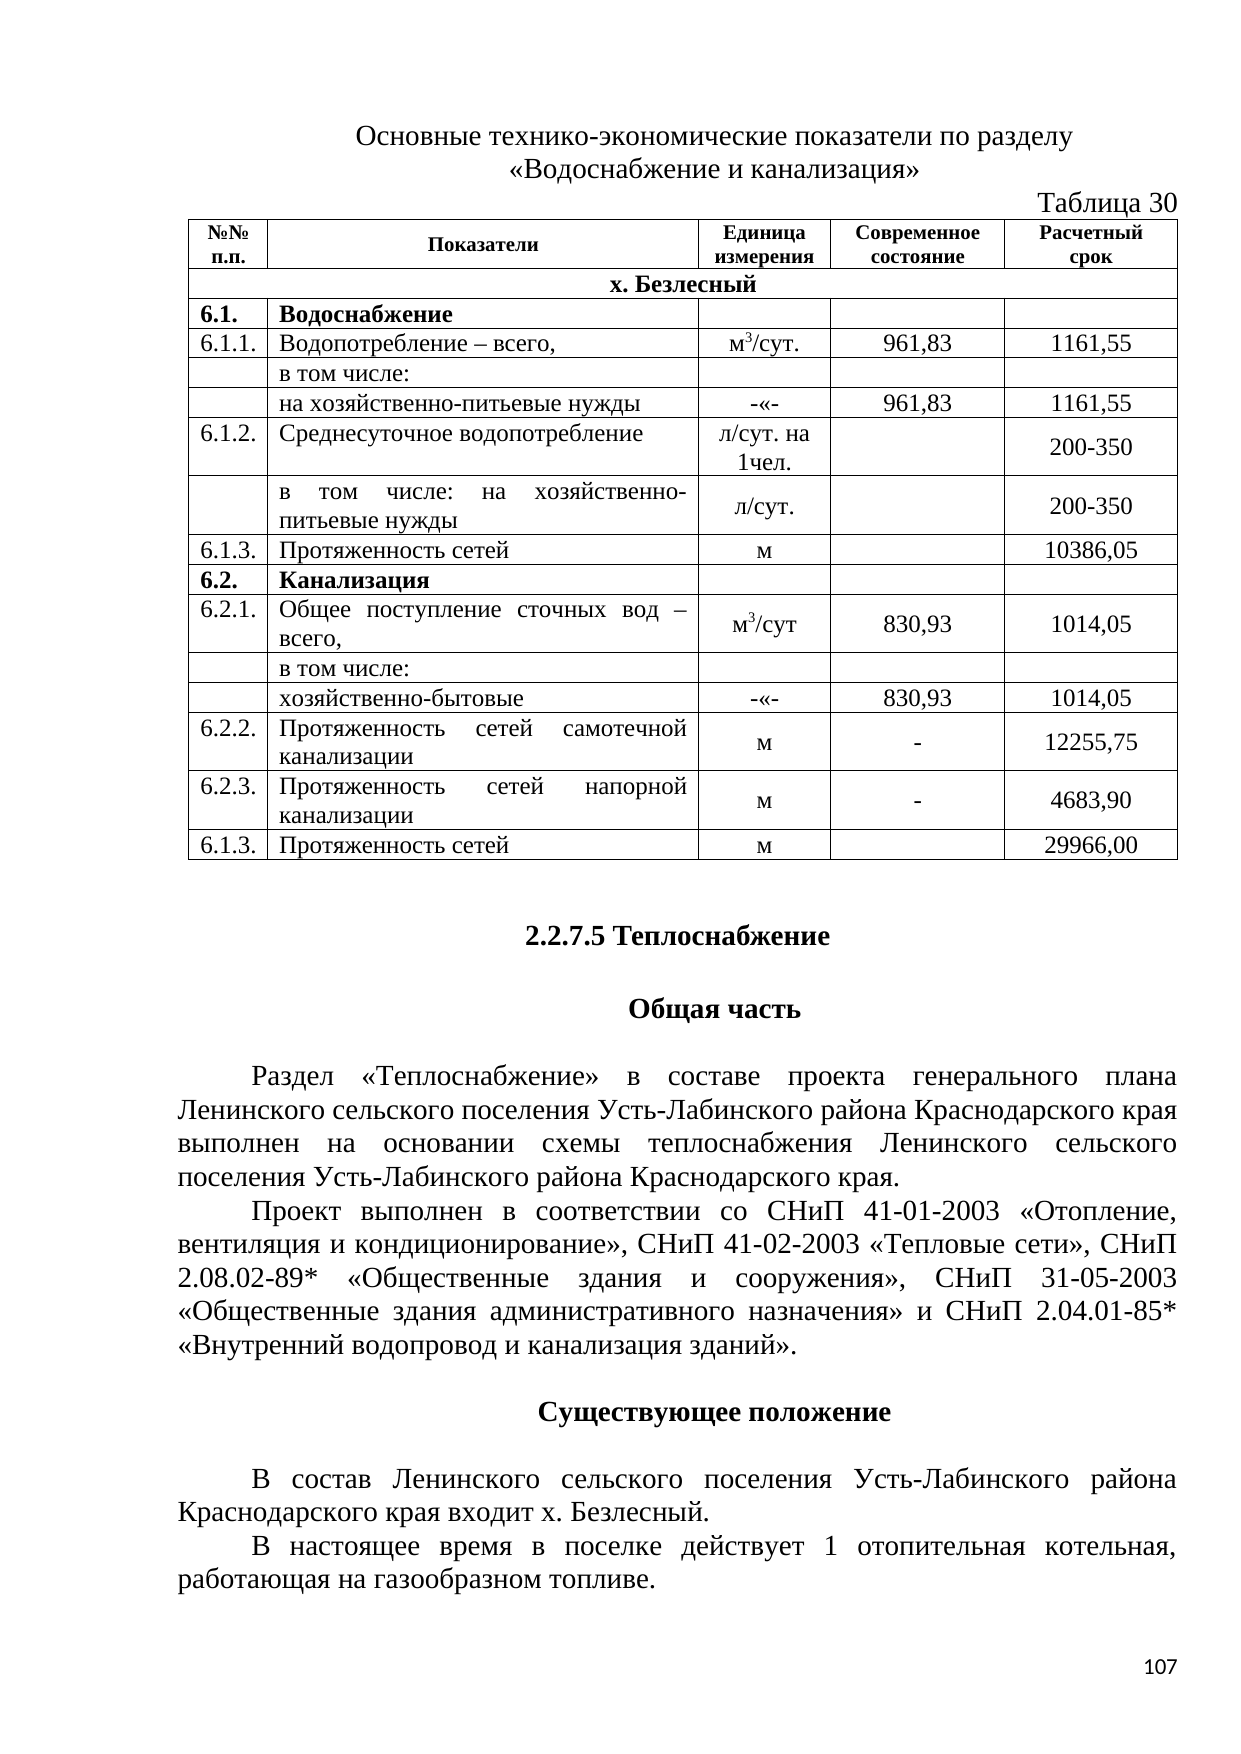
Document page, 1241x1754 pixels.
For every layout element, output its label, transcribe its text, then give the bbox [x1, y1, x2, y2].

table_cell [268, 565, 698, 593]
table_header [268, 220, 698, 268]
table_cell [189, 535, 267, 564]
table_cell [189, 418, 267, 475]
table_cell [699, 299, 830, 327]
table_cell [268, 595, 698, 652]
text В состав Ленинского сельского поселения Усть-Лабинского района Краснодарского края входит х. Безлесный. [177, 1461, 1178, 1528]
text Раздел «Теплоснабжение» в составе проекта генерального плана Ленинского сельского поселения Усть-Лабинского района Краснодарского края выполнен на основании схемы теплоснабжения Ленинского сельского поселения Усть-Лабинского района Краснодарского края. [177, 1058, 1178, 1193]
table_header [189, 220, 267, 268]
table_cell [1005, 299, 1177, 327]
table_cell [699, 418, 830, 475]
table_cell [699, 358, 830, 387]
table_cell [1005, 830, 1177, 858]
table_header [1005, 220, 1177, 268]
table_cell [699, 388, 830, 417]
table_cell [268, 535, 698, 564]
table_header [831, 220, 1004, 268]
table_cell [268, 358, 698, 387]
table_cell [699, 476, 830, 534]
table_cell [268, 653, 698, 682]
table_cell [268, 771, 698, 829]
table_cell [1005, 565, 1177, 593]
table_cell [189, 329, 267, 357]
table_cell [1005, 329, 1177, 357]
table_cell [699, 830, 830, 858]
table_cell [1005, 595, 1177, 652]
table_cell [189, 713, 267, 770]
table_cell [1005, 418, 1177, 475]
text В настоящее время в поселке действует 1 отопительная котельная, работающая на газообразном топливе. [177, 1528, 1178, 1595]
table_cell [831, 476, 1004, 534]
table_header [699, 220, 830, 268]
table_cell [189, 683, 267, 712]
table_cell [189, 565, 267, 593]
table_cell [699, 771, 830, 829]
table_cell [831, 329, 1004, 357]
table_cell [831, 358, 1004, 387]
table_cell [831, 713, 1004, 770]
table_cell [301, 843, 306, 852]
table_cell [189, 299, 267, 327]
text «Водоснабжение и канализация» [177, 152, 1178, 185]
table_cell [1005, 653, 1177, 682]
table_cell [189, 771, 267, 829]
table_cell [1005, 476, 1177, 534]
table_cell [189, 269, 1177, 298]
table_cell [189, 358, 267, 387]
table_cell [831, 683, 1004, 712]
text Общая часть [177, 991, 1178, 1025]
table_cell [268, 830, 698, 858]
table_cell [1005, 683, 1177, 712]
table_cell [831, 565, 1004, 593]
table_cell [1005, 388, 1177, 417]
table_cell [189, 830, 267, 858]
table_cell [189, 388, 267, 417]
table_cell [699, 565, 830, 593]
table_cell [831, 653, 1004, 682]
text Таблица 30 [177, 185, 1178, 219]
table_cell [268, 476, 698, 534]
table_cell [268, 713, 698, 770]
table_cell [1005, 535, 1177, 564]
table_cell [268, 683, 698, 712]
text Основные технико-экономические показатели по разделу [177, 118, 1178, 152]
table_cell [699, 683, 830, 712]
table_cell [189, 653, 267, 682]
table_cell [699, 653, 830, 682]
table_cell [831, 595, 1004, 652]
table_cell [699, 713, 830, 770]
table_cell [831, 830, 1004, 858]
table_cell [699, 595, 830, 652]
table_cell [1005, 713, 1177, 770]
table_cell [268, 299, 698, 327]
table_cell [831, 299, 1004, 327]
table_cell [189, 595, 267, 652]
text Проект выполнен в соответствии со СНиП 41-01-2003 «Отопление, вентиляция и кондиционирование», СНиП 41-02-2003 «Тепловые сети», СНиП 2.08.02-89* «Общественные здания и сооружения», СНиП 31-05-2003 «Общественные здания административного назначения» и СНиП 2.04.01-85* «Внутренний водопровод и канализация зданий». [177, 1193, 1178, 1360]
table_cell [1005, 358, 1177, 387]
subtitle 2.2.7.5 Теплоснабжение [177, 918, 1178, 952]
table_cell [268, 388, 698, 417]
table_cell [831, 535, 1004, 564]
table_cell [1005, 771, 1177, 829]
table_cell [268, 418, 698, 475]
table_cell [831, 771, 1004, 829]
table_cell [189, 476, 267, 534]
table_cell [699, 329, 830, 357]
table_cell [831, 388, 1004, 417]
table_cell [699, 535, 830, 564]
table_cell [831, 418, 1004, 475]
text Существующее положение [177, 1394, 1178, 1427]
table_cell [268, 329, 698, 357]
